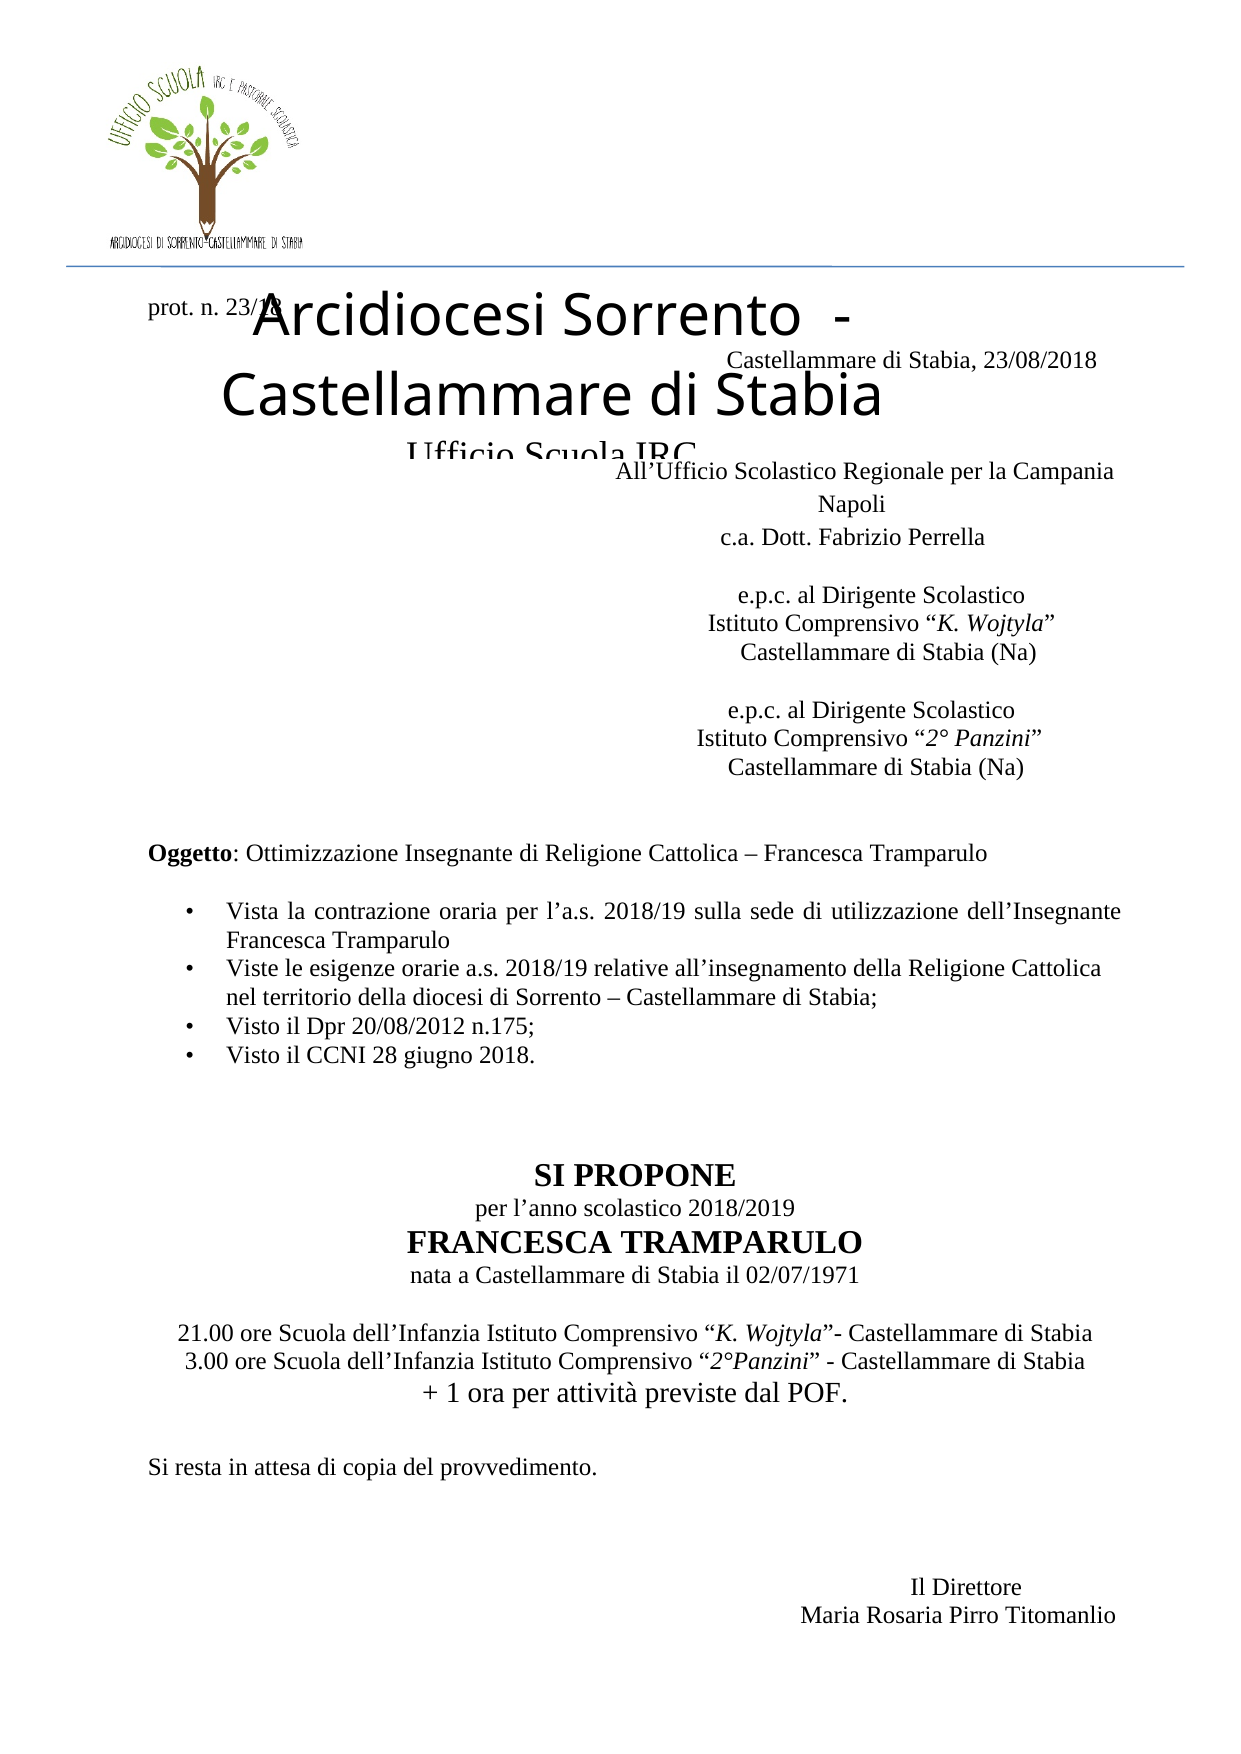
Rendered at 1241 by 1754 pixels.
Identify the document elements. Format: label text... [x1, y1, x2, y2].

text Istituto Comprensivo “K. Wojtyla” [590, 608, 1122, 637]
text Napoli [738, 489, 1122, 518]
text Il Direttore [885, 1572, 1122, 1601]
text FRANCESCA TRAMPARULO [148, 1222, 1122, 1260]
text Castellammare di Stabia (Na) [590, 637, 1122, 666]
text c.a. Dott. Fabrizio Perrella [221, 522, 1122, 551]
text Maria Rosaria Pirro Titomanlio [148, 1601, 1122, 1629]
picture [95, 62, 303, 251]
text 3.00 ore Scuola dell’Infanzia Istituto Comprensivo “2°Panzini” - Castellammare di Stabia [148, 1346, 1122, 1375]
list Vista la contrazione oraria per l’a.s. 2018/19 sulla sede di utilizzazione dell’Insegnante Francesca Tramparulo [185, 896, 1122, 953]
text prot. n. 23/18 [148, 292, 1122, 321]
text All’Ufficio Scolastico Regionale per la Campania [590, 456, 1122, 485]
text Castellammare di Stabia (Na) [590, 752, 1122, 781]
text Istituto Comprensivo “2° Panzini” [516, 723, 1122, 752]
text 21.00 ore Scuola dell’Infanzia Istituto Comprensivo “K. Wojtyla”- Castellammare di Stabia [148, 1318, 1122, 1346]
text Oggetto: Ottimizzazione Insegnante di Religione Cattolica – Francesca Tramparulo [148, 838, 1122, 867]
text Castellammare di Stabia, 23/08/2018 [590, 345, 1122, 374]
list Visto il CCNI 28 giugno 2018. [185, 1040, 1122, 1068]
text SI PROPONE per l’anno scolastico 2018/2019 [148, 1155, 1122, 1222]
list Visto il Dpr 20/08/2012 n.175; [185, 1011, 1122, 1040]
text e.p.c. al Dirigente Scolastico [590, 695, 1122, 723]
list Viste le esigenze orarie a.s. 2018/19 relative all’insegnamento della Religione Cattolica nel territorio della diocesi di Sorrento – Castellammare di Stabia; [185, 953, 1122, 1011]
text + 1 ora per attività previste dal POF. [148, 1375, 1122, 1409]
text e.p.c. al Dirigente Scolastico [664, 580, 1122, 608]
text nata a Castellammare di Stabia il 02/07/1971 [148, 1260, 1122, 1289]
text Si resta in attesa di copia del provvedimento. [148, 1452, 1122, 1481]
